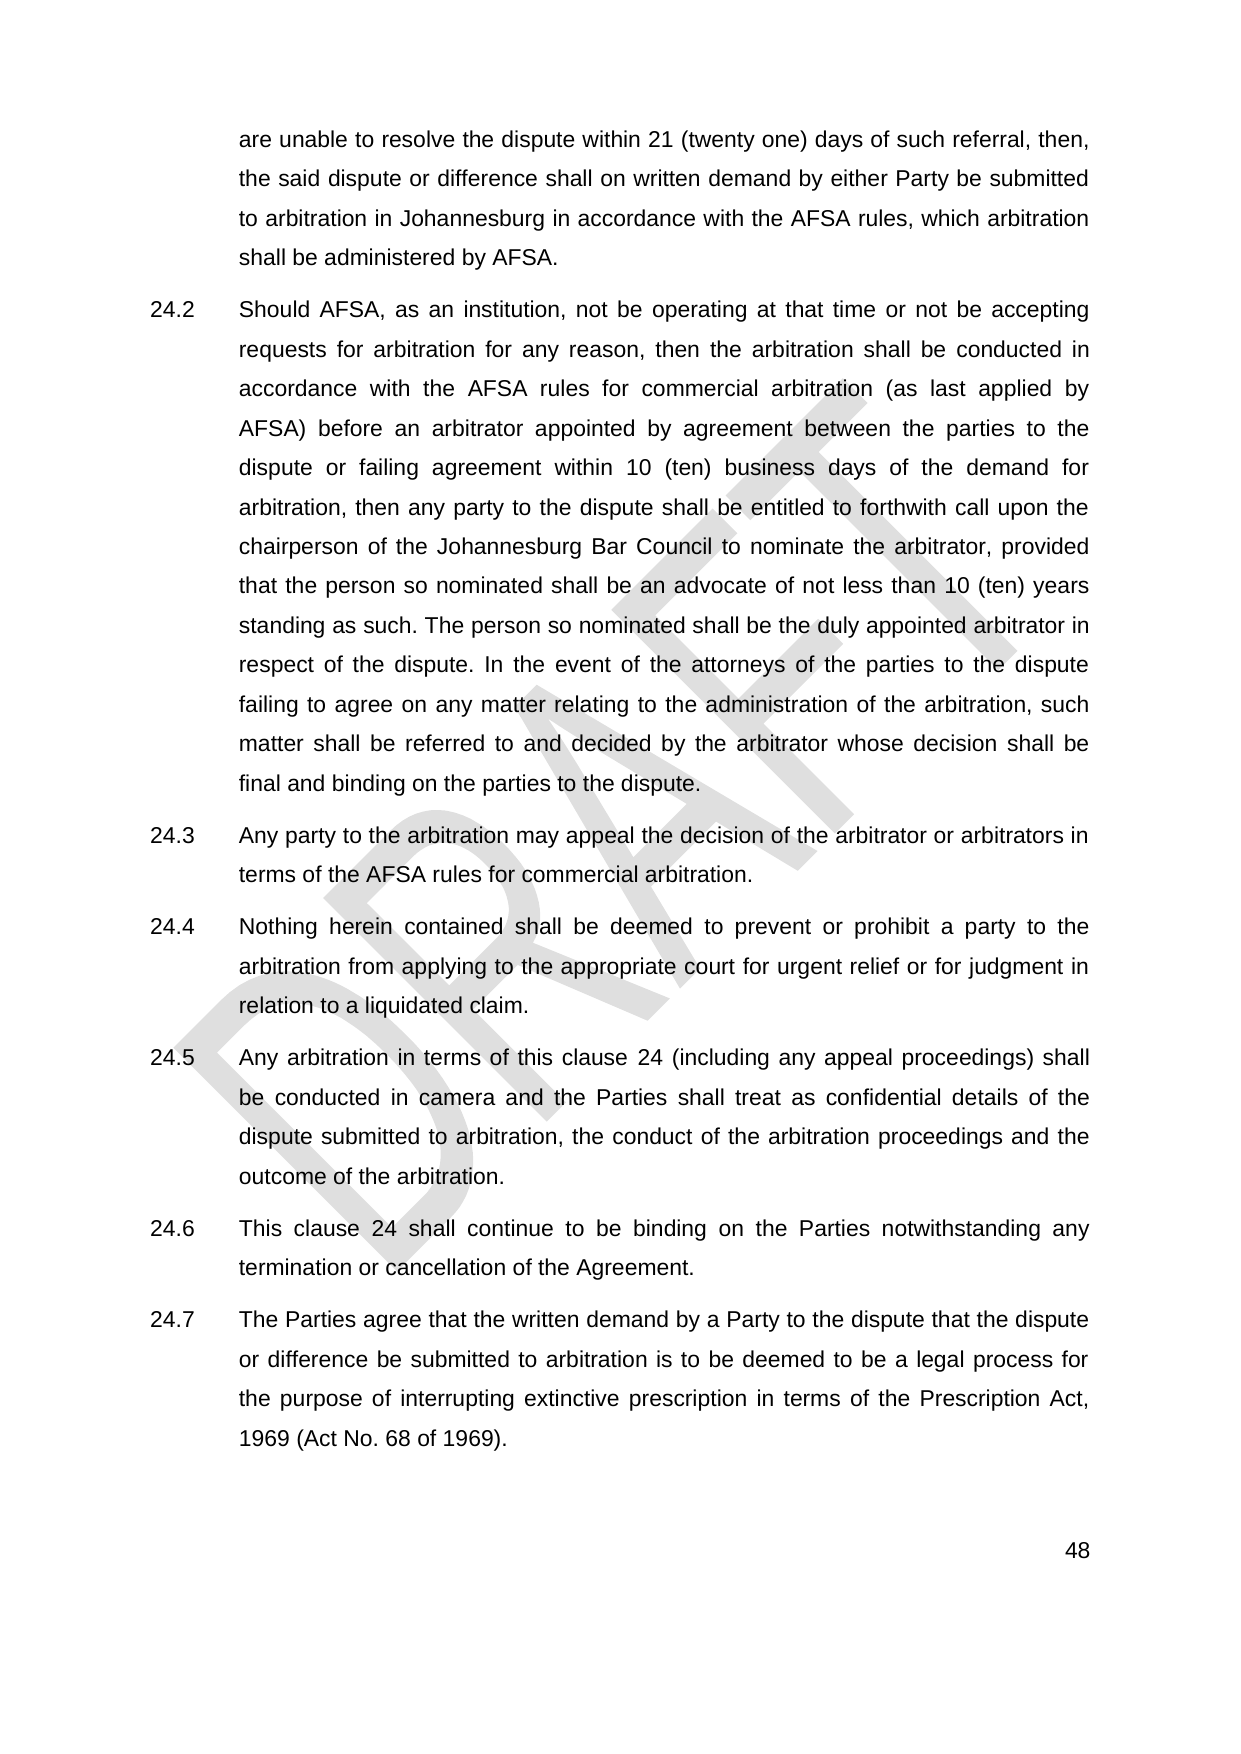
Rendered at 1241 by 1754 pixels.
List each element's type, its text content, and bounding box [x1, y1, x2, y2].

list Should AFSA, as an institution, not be operating at that time or not be accepting requests for arbitration for any reason, then the arbitration shall be conducted in accordance with the AFSA rules for commercial arbitration (as last applied by AFSA) before an arbitrator appointed by agreement between the parties to the dispute or failing agreement within 10 (ten) business days of the demand for arbitration, then any party to the dispute shall be entitled to forthwith call upon the chairperson of the Johannesburg Bar Council to nominate the arbitrator, provided that the person so nominated shall be an advocate of not less than 10 (ten) years standing as such. The person so nominated shall be the duly appointed arbitrator in respect of the dispute. In the event of the attorneys of the parties to the dispute failing to agree on any matter relating to the administration of the arbitration, such matter shall be referred to and decided by the arbitrator whose decision shall be final and binding on the parties to the dispute. [150, 296, 1090, 796]
list Nothing herein contained shall be deemed to prevent or prohibit a party to the arbitration from applying to the appropriate court for urgent relief or for judgment in relation to a liquidated claim. [150, 913, 1090, 1019]
list Any party to the arbitration may appeal the decision of the arbitrator or arbitrators in terms of the AFSA rules for commercial arbitration. [150, 822, 1090, 888]
list This clause 24 shall continue to be binding on the Parties notwithstanding any termination or cancellation of the Agreement. [150, 1215, 1090, 1281]
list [150, 126, 1090, 271]
list Any arbitration in terms of this clause 24 (including any appeal proceedings) shall be conducted in camera and the Parties shall treat as confidential details of the dispute submitted to arbitration, the conduct of the arbitration proceedings and the outcome of the arbitration. [150, 1044, 1090, 1189]
list The Parties agree that the written demand by a Party to the dispute that the dispute or difference be submitted to arbitration is to be deemed to be a legal process for the purpose of interrupting extinctive prescription in terms of the Prescription Act, 1969 (Act No. 68 of 1969). [150, 1306, 1090, 1451]
